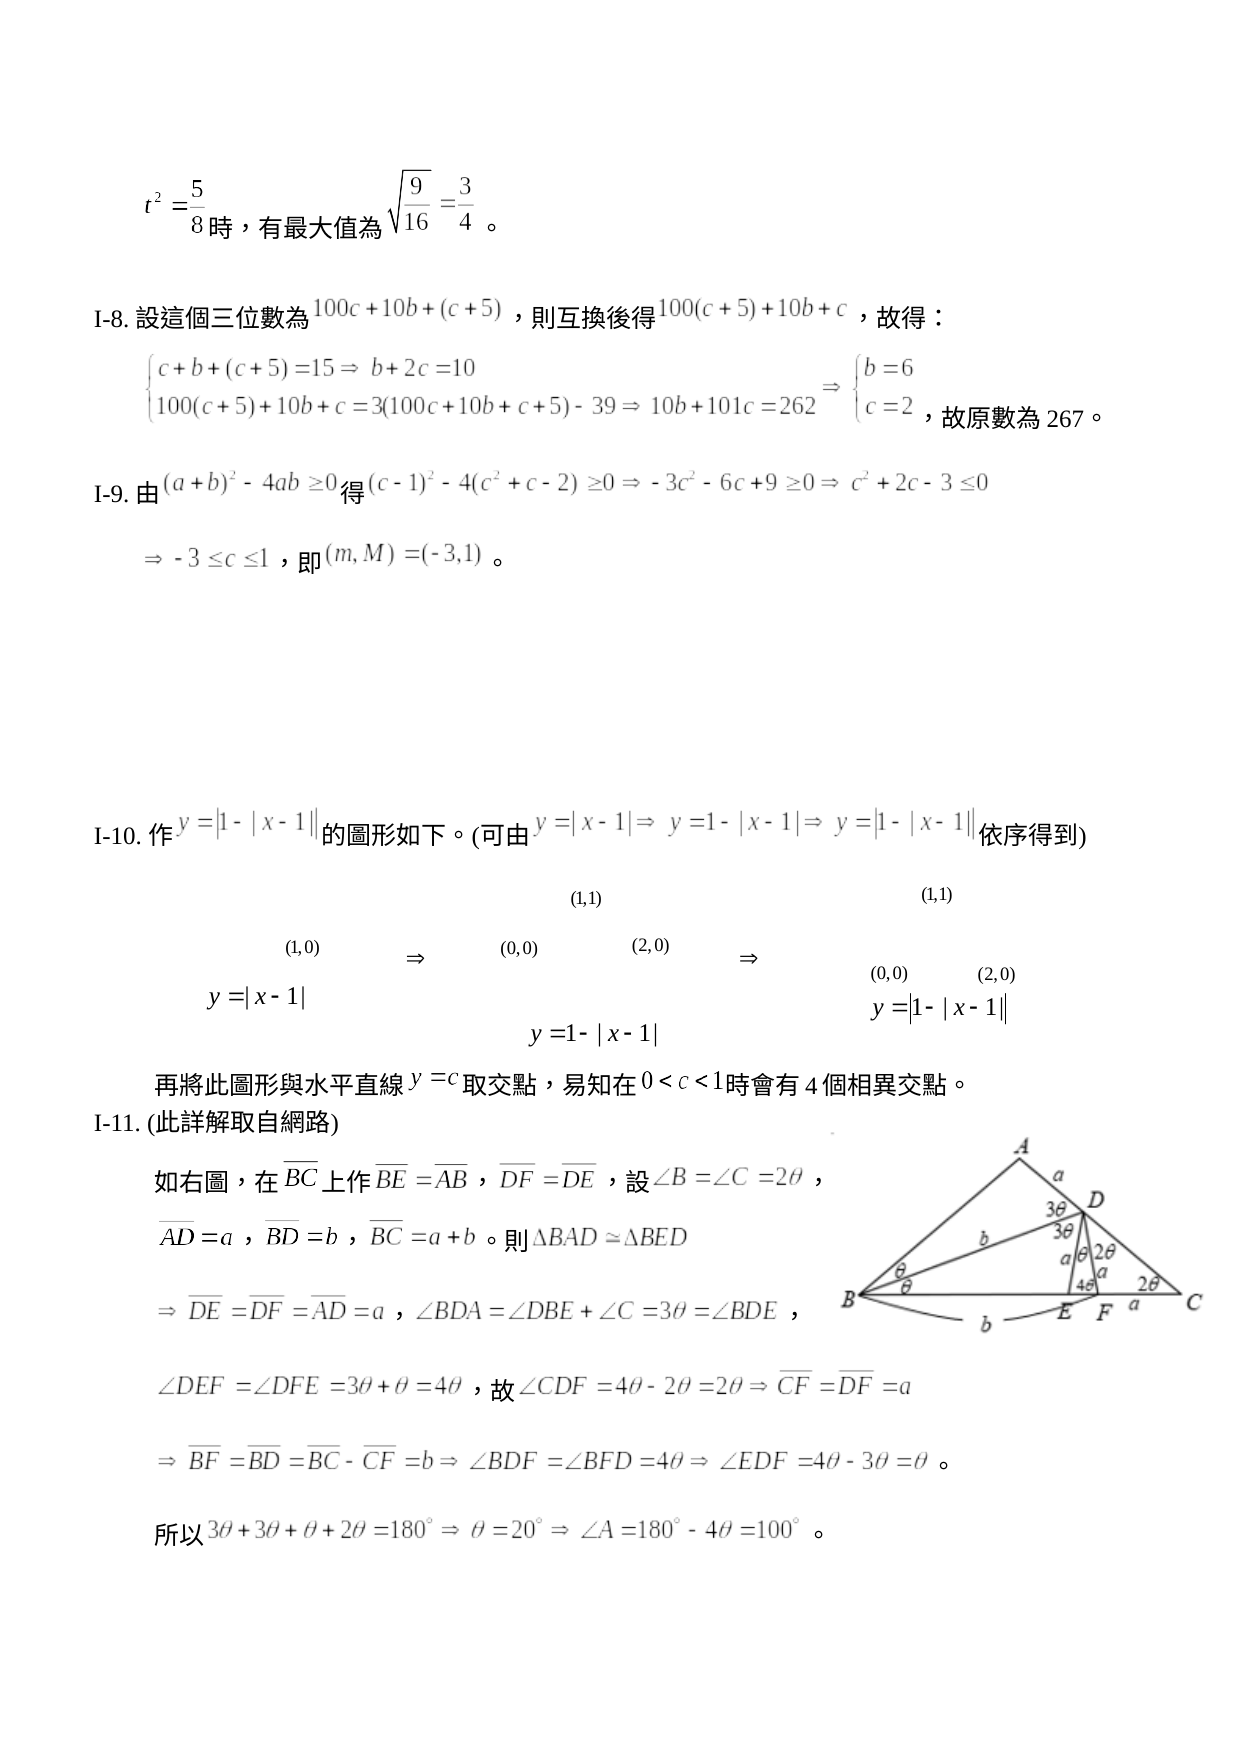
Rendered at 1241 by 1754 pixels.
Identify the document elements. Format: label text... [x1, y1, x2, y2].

text I-8. 設這個三位數為，則互換後得，故得： ，故原數為267。 [94, 277, 1144, 464]
picture [1144, 1092, 1233, 1360]
text I-10. 作的圖形如下。(可由依序得到) 再將此圖形與水平直線取交點，易知在時會有4個相異交點。 [94, 802, 1144, 1102]
text I-11. (此詳解取自網路) 如右圖，在上作，，設， ，，。則 ，， ，故 。 所以。 [94, 1102, 1144, 1552]
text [94, 164, 1144, 277]
text I-9. 由得 ，即。 [94, 464, 1144, 802]
